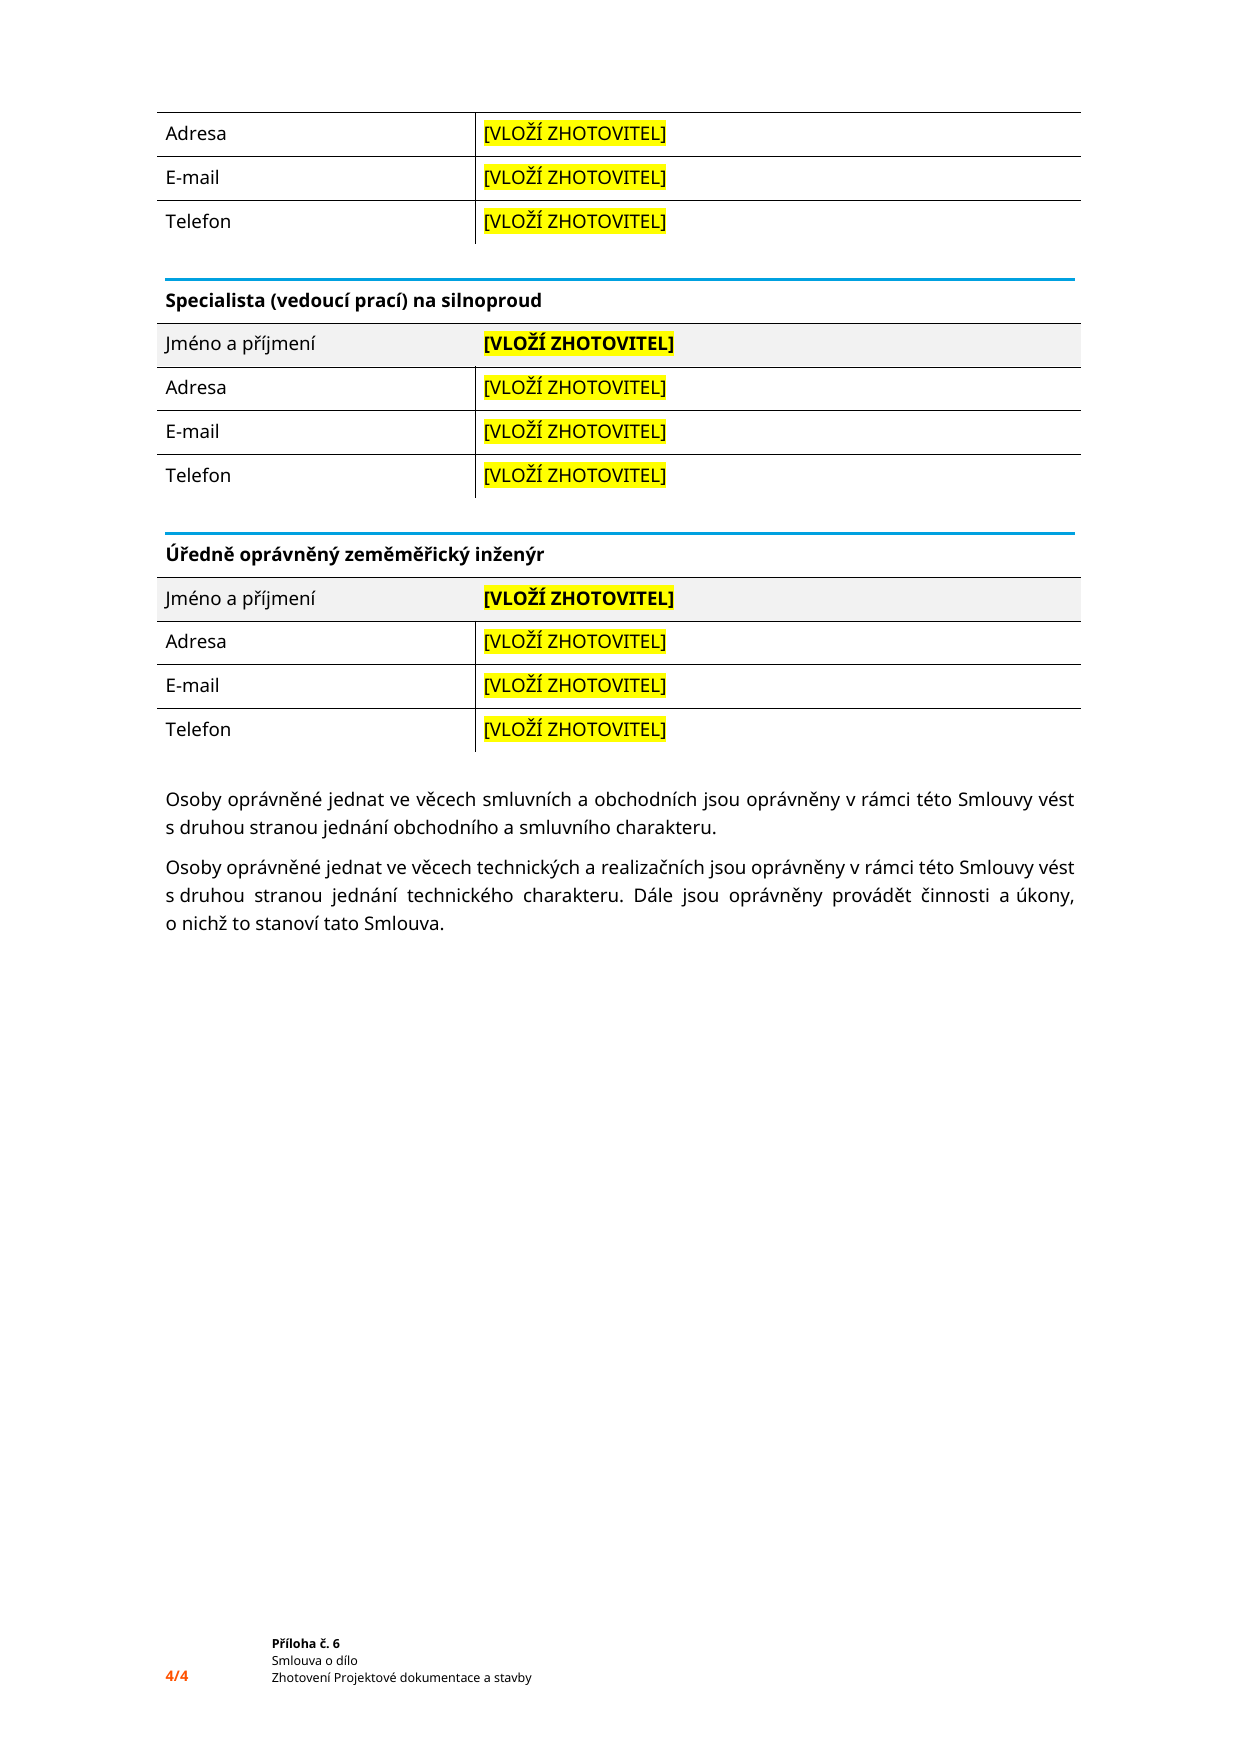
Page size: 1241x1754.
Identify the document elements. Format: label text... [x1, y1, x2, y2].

table_cell [VLOŽÍ ZHOTOVITEL] [476, 411, 1081, 454]
table_cell [VLOŽÍ ZHOTOVITEL] [476, 709, 1081, 752]
table_header Jméno a příjmení [157, 324, 475, 366]
table_header [VLOŽÍ ZHOTOVITEL] [475, 324, 1081, 366]
table_cell [VLOŽÍ ZHOTOVITEL] [476, 665, 1081, 708]
table_header [VLOŽÍ ZHOTOVITEL] [475, 578, 1081, 621]
text Úředně oprávněný zeměměřický inženýr [165, 535, 1075, 567]
table_cell [VLOŽÍ ZHOTOVITEL] [476, 201, 1081, 244]
table_cell [VLOŽÍ ZHOTOVITEL] [476, 622, 1081, 664]
table_cell [VLOŽÍ ZHOTOVITEL] [476, 455, 1081, 498]
table_cell [VLOŽÍ ZHOTOVITEL] [476, 157, 1081, 200]
table_header Jméno a příjmení [157, 578, 475, 621]
text Osoby oprávněné jednat ve věcech smluvních a obchodních jsou oprávněny v rámci této Smlouvy vést s druhou stranou jednání obchodního a smluvního charakteru. [165, 786, 1075, 839]
table_cell Telefon [157, 201, 475, 244]
table_cell Telefon [157, 709, 475, 752]
table_cell E-mail [157, 157, 475, 200]
table_cell [VLOŽÍ ZHOTOVITEL] [476, 113, 1081, 156]
text Specialista (vedoucí prací) na silnoproud [165, 281, 1075, 312]
table_cell E-mail [157, 665, 475, 708]
table_cell Adresa [157, 113, 475, 156]
table_cell Adresa [157, 622, 475, 664]
table_cell [VLOŽÍ ZHOTOVITEL] [476, 368, 1081, 410]
table_cell Adresa [157, 368, 475, 410]
table_cell E-mail [157, 411, 475, 454]
text Osoby oprávněné jednat ve věcech technických a realizačních jsou oprávněny v rámci této Smlouvy vést s druhou stranou jednání technického charakteru. Dále jsou oprávněny provádět činnosti a úkony, o nichž to stanoví tato Smlouva. [165, 854, 1075, 936]
table_cell Telefon [157, 455, 475, 498]
